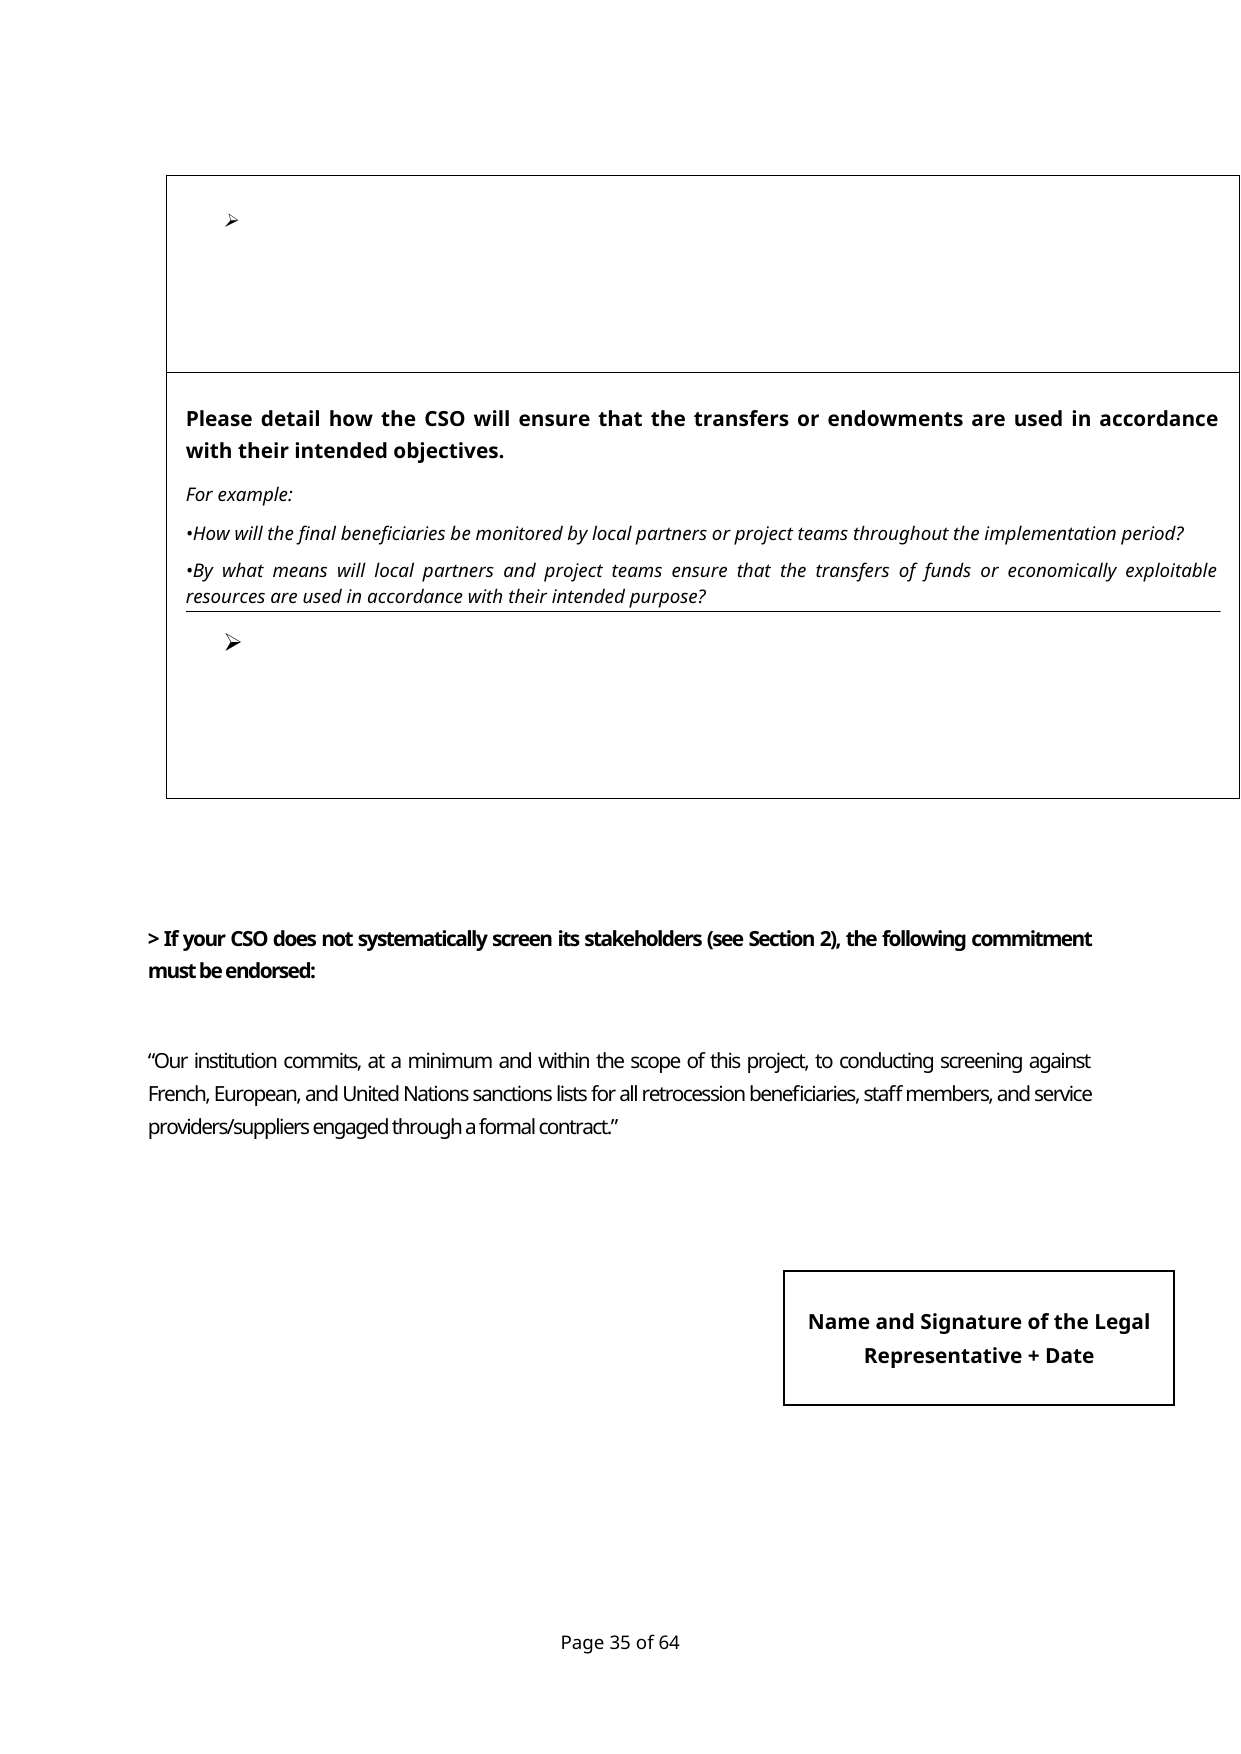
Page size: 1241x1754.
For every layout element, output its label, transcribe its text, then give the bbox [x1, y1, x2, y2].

text “Our institution commits, at a minimum and within the scope of this project, to conducting screening against French, European, and United Nations sanctions lists for all retrocession beneficiaries, staff members, and service providers/suppliers engaged through a formal contract.” [148, 1047, 1093, 1140]
text > If your CSO does not systematically screen its stakeholders (see Section 2), the following commitment must be endorsed: [148, 924, 1093, 985]
table_cell Please detail how the CSO will ensure that the transfers or endowments are used in accordance with their intended objectives. For example: •How will the final beneficiaries be monitored by local partners or project teams throughout the implementation period? •By what means will local partners and project teams ensure that the transfers of funds or economically exploitable resources are used in accordance with their intended purpose? [167, 373, 1239, 798]
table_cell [167, 176, 1239, 372]
